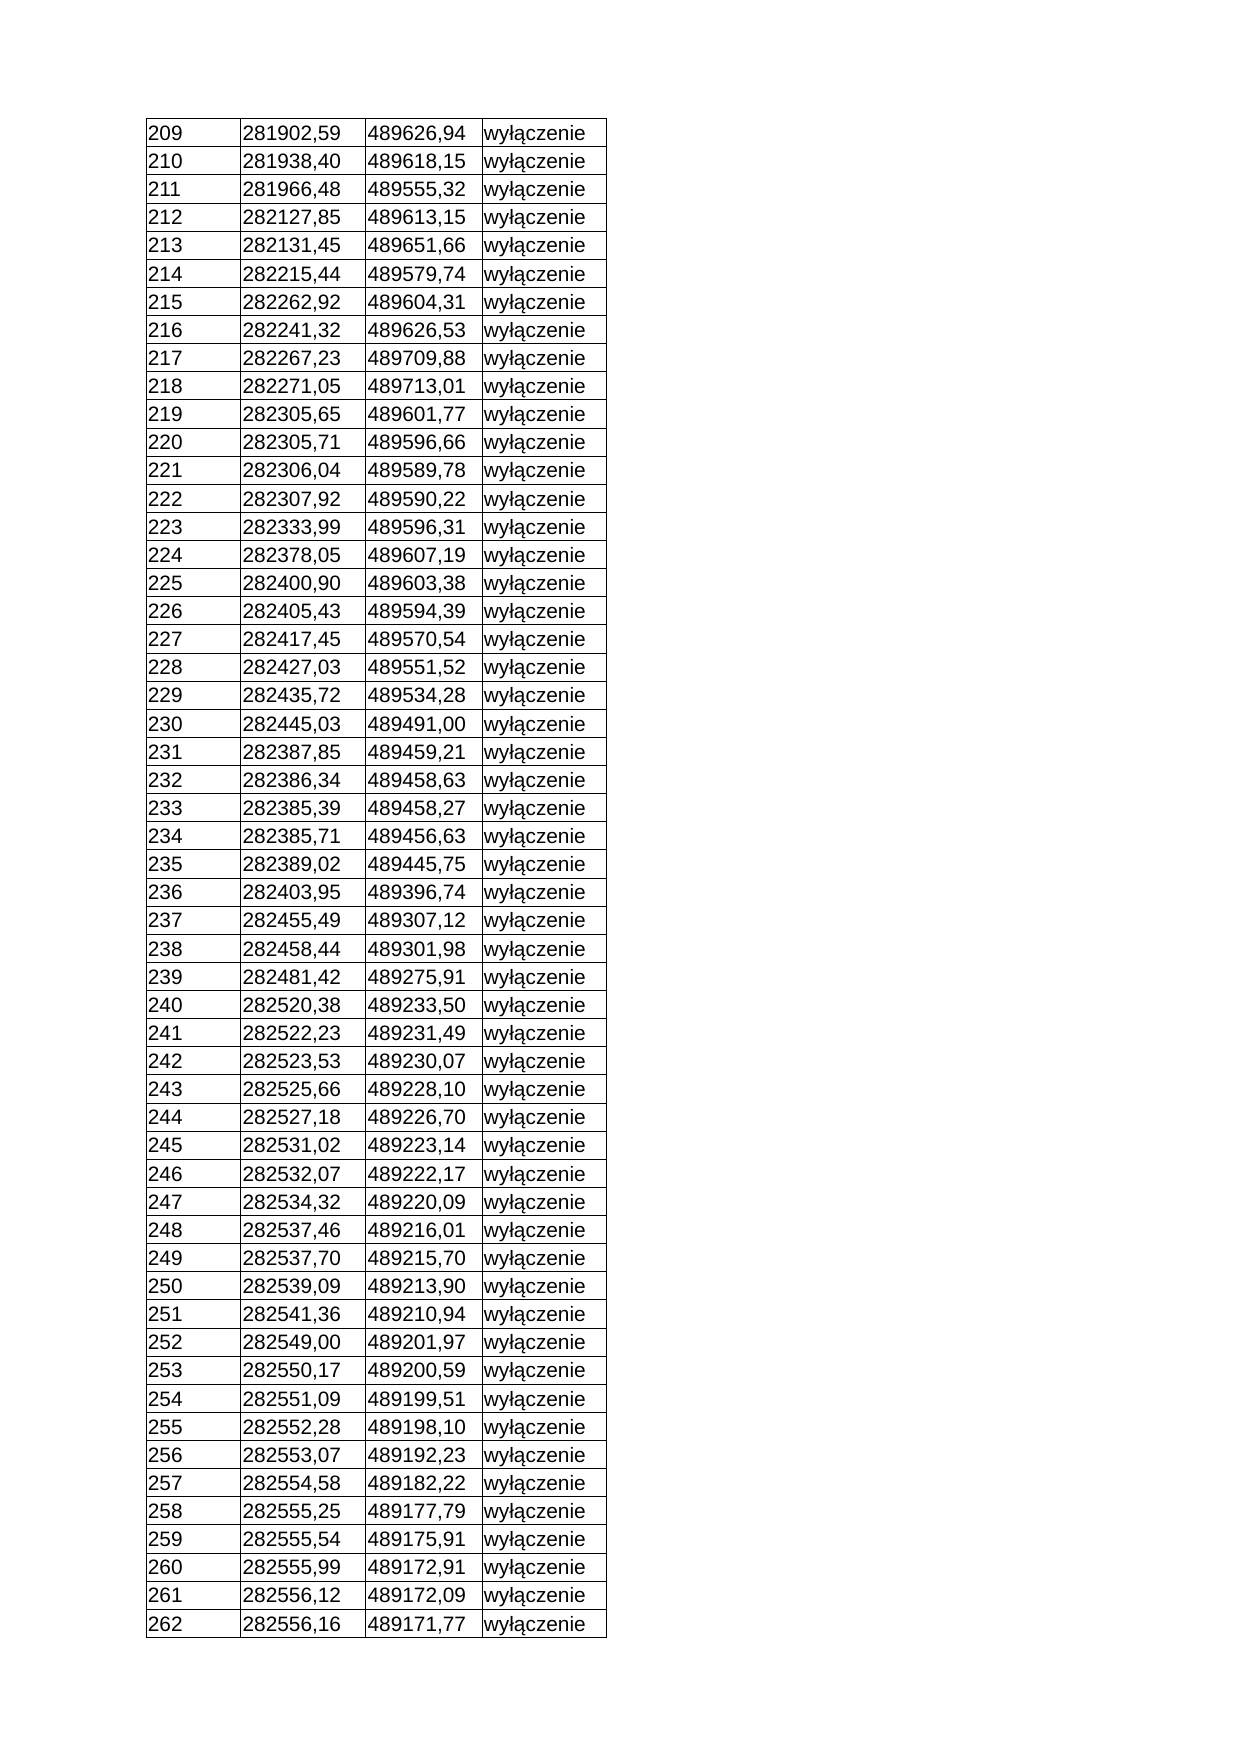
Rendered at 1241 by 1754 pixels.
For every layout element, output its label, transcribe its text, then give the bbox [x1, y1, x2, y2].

table_cell wyłączenie [483, 1216, 606, 1243]
table_cell 489199,51 [366, 1385, 482, 1412]
table_cell 489458,63 [366, 766, 482, 793]
table_cell 223 [147, 513, 240, 540]
table_cell 260 [147, 1554, 240, 1581]
table_cell 214 [147, 260, 240, 287]
table_cell 252 [147, 1329, 240, 1356]
table_cell 282525,66 [241, 1075, 365, 1102]
table_cell 282385,71 [241, 822, 365, 849]
table_cell 489607,19 [366, 541, 482, 568]
table_cell 282307,92 [241, 485, 365, 512]
table_cell wyłączenie [483, 766, 606, 793]
table_cell 489177,79 [366, 1497, 482, 1524]
table_cell 282555,54 [241, 1525, 365, 1552]
table_cell 245 [147, 1132, 240, 1159]
table_cell 282523,53 [241, 1047, 365, 1074]
table_cell 222 [147, 485, 240, 512]
table_cell 282267,23 [241, 344, 365, 371]
table_cell 249 [147, 1244, 240, 1271]
table_cell 282385,39 [241, 794, 365, 821]
table_cell 489275,91 [366, 963, 482, 990]
table_cell wyłączenie [483, 738, 606, 765]
table_cell wyłączenie [483, 935, 606, 962]
table_cell 489596,66 [366, 429, 482, 456]
table_cell 489570,54 [366, 625, 482, 652]
table_cell 489171,77 [366, 1610, 482, 1637]
table_cell wyłączenie [483, 597, 606, 624]
table_cell 231 [147, 738, 240, 765]
table_cell 489626,53 [366, 316, 482, 343]
table_cell 489172,09 [366, 1582, 482, 1609]
table_cell 258 [147, 1497, 240, 1524]
table_cell 215 [147, 288, 240, 315]
table_cell wyłączenie [483, 1469, 606, 1496]
table_cell 489307,12 [366, 907, 482, 934]
table_cell 238 [147, 935, 240, 962]
table_cell 489601,77 [366, 400, 482, 427]
table_cell 489555,32 [366, 175, 482, 202]
table_cell wyłączenie [483, 1244, 606, 1271]
table_cell 282532,07 [241, 1160, 365, 1187]
table_cell wyłączenie [483, 1582, 606, 1609]
table_cell 489713,01 [366, 372, 482, 399]
table_cell 489192,23 [366, 1441, 482, 1468]
table_cell 282531,02 [241, 1132, 365, 1159]
table_cell wyłączenie [483, 1160, 606, 1187]
table_cell 282527,18 [241, 1104, 365, 1131]
table_cell 282537,46 [241, 1216, 365, 1243]
table_cell 282387,85 [241, 738, 365, 765]
table_cell 282131,45 [241, 232, 365, 259]
table_cell wyłączenie [483, 879, 606, 906]
table_cell 227 [147, 625, 240, 652]
table_cell 489213,90 [366, 1272, 482, 1299]
table_cell 489231,49 [366, 1019, 482, 1046]
table_cell 489215,70 [366, 1244, 482, 1271]
table_cell 282403,95 [241, 879, 365, 906]
table_cell 281902,59 [241, 119, 365, 146]
table_cell 235 [147, 850, 240, 877]
table_cell 489456,63 [366, 822, 482, 849]
table_cell 282537,70 [241, 1244, 365, 1271]
table_cell 489396,74 [366, 879, 482, 906]
table_cell 489534,28 [366, 682, 482, 709]
table_cell 219 [147, 400, 240, 427]
table_cell 489210,94 [366, 1300, 482, 1327]
table_cell 224 [147, 541, 240, 568]
table_cell 489216,01 [366, 1216, 482, 1243]
table_cell 259 [147, 1525, 240, 1552]
table_cell wyłączenie [483, 344, 606, 371]
table_cell 229 [147, 682, 240, 709]
table_cell 282262,92 [241, 288, 365, 315]
table_cell wyłączenie [483, 1497, 606, 1524]
table_cell 489222,17 [366, 1160, 482, 1187]
table_cell 489233,50 [366, 991, 482, 1018]
table_cell 282551,09 [241, 1385, 365, 1412]
table_cell wyłączenie [483, 260, 606, 287]
table_cell wyłączenie [483, 710, 606, 737]
table_cell 282389,02 [241, 850, 365, 877]
table_cell wyłączenie [483, 316, 606, 343]
table_cell 282556,12 [241, 1582, 365, 1609]
table_cell 282458,44 [241, 935, 365, 962]
table_cell 211 [147, 175, 240, 202]
table_cell wyłączenie [483, 850, 606, 877]
table_cell 282127,85 [241, 204, 365, 231]
table_cell 253 [147, 1357, 240, 1384]
table_cell 240 [147, 991, 240, 1018]
table_cell wyłączenie [483, 569, 606, 596]
table_cell 251 [147, 1300, 240, 1327]
table_cell wyłączenie [483, 654, 606, 681]
table_cell 242 [147, 1047, 240, 1074]
table_cell 281938,40 [241, 147, 365, 174]
table_cell wyłączenie [483, 147, 606, 174]
table_cell 228 [147, 654, 240, 681]
table_cell wyłączenie [483, 963, 606, 990]
table_cell 282481,42 [241, 963, 365, 990]
table_cell wyłączenie [483, 794, 606, 821]
table_cell wyłączenie [483, 1104, 606, 1131]
table_cell 234 [147, 822, 240, 849]
table_cell 489175,91 [366, 1525, 482, 1552]
table_cell 489596,31 [366, 513, 482, 540]
table_cell wyłączenie [483, 1610, 606, 1637]
table_cell 250 [147, 1272, 240, 1299]
table_cell 489626,94 [366, 119, 482, 146]
table_cell 225 [147, 569, 240, 596]
table_cell 237 [147, 907, 240, 934]
table_cell 489445,75 [366, 850, 482, 877]
table_cell wyłączenie [483, 541, 606, 568]
table_cell 217 [147, 344, 240, 371]
table_cell wyłączenie [483, 682, 606, 709]
table_cell 220 [147, 429, 240, 456]
table_cell 233 [147, 794, 240, 821]
table_cell 209 [147, 119, 240, 146]
table_cell 282550,17 [241, 1357, 365, 1384]
table_cell wyłączenie [483, 288, 606, 315]
table_cell wyłączenie [483, 1525, 606, 1552]
table_cell 282427,03 [241, 654, 365, 681]
table_cell 489604,31 [366, 288, 482, 315]
table_cell 489223,14 [366, 1132, 482, 1159]
table_cell wyłączenie [483, 1047, 606, 1074]
table_cell 282534,32 [241, 1188, 365, 1215]
table_cell 282378,05 [241, 541, 365, 568]
table_cell 489551,52 [366, 654, 482, 681]
table_cell 282522,23 [241, 1019, 365, 1046]
table_cell wyłączenie [483, 1554, 606, 1581]
table_cell 218 [147, 372, 240, 399]
table_cell wyłączenie [483, 175, 606, 202]
table_cell 281966,48 [241, 175, 365, 202]
table_cell 282333,99 [241, 513, 365, 540]
table_cell 489301,98 [366, 935, 482, 962]
table_cell 489228,10 [366, 1075, 482, 1102]
table_cell 282556,16 [241, 1610, 365, 1637]
table_cell wyłączenie [483, 400, 606, 427]
table_cell 247 [147, 1188, 240, 1215]
table_cell 282215,44 [241, 260, 365, 287]
table_cell 282400,90 [241, 569, 365, 596]
table_cell 282520,38 [241, 991, 365, 1018]
table_cell wyłączenie [483, 204, 606, 231]
table_cell 282435,72 [241, 682, 365, 709]
table_cell 255 [147, 1413, 240, 1440]
table_cell 489579,74 [366, 260, 482, 287]
table_cell 226 [147, 597, 240, 624]
table_cell 243 [147, 1075, 240, 1102]
table_cell 236 [147, 879, 240, 906]
table_cell 489709,88 [366, 344, 482, 371]
table_cell 232 [147, 766, 240, 793]
table_cell 261 [147, 1582, 240, 1609]
table_cell wyłączenie [483, 232, 606, 259]
table_cell 282539,09 [241, 1272, 365, 1299]
table_cell 489172,91 [366, 1554, 482, 1581]
table_cell 489182,22 [366, 1469, 482, 1496]
table_cell wyłączenie [483, 1019, 606, 1046]
table_cell 489590,22 [366, 485, 482, 512]
table_cell 230 [147, 710, 240, 737]
table_cell wyłączenie [483, 1075, 606, 1102]
table_cell 282417,45 [241, 625, 365, 652]
table_cell wyłączenie [483, 1413, 606, 1440]
table_cell 282271,05 [241, 372, 365, 399]
table_cell 282455,49 [241, 907, 365, 934]
table_cell wyłączenie [483, 907, 606, 934]
table_cell 212 [147, 204, 240, 231]
table_cell 282552,28 [241, 1413, 365, 1440]
table_cell wyłączenie [483, 822, 606, 849]
table_cell 239 [147, 963, 240, 990]
table_cell wyłączenie [483, 513, 606, 540]
table_cell wyłączenie [483, 1441, 606, 1468]
table_cell wyłączenie [483, 1357, 606, 1384]
table_cell 489201,97 [366, 1329, 482, 1356]
table_cell 221 [147, 457, 240, 484]
table_cell 256 [147, 1441, 240, 1468]
table_cell 282541,36 [241, 1300, 365, 1327]
table_cell 489198,10 [366, 1413, 482, 1440]
table_cell 489230,07 [366, 1047, 482, 1074]
table_cell 216 [147, 316, 240, 343]
table_cell 282405,43 [241, 597, 365, 624]
table_cell 262 [147, 1610, 240, 1637]
table_cell wyłączenie [483, 1300, 606, 1327]
table_cell 282555,25 [241, 1497, 365, 1524]
table_cell wyłączenie [483, 119, 606, 146]
table_cell 282549,00 [241, 1329, 365, 1356]
table_cell wyłączenie [483, 991, 606, 1018]
table_cell 489589,78 [366, 457, 482, 484]
table_cell wyłączenie [483, 457, 606, 484]
table_cell 489651,66 [366, 232, 482, 259]
table_cell wyłączenie [483, 1329, 606, 1356]
table_cell wyłączenie [483, 1132, 606, 1159]
table_cell wyłączenie [483, 372, 606, 399]
table_cell wyłączenie [483, 1385, 606, 1412]
table_cell 282386,34 [241, 766, 365, 793]
table_cell 489491,00 [366, 710, 482, 737]
table_cell 282445,03 [241, 710, 365, 737]
table_cell 489618,15 [366, 147, 482, 174]
table_cell 282305,71 [241, 429, 365, 456]
table_cell 489458,27 [366, 794, 482, 821]
table_cell 282553,07 [241, 1441, 365, 1468]
table_cell wyłączenie [483, 625, 606, 652]
table_cell wyłączenie [483, 1188, 606, 1215]
table_cell 246 [147, 1160, 240, 1187]
table_cell 489459,21 [366, 738, 482, 765]
table_cell 257 [147, 1469, 240, 1496]
table_cell 248 [147, 1216, 240, 1243]
table_cell 489594,39 [366, 597, 482, 624]
table_cell 282306,04 [241, 457, 365, 484]
table_cell 213 [147, 232, 240, 259]
table_cell 282305,65 [241, 400, 365, 427]
table_cell 282554,58 [241, 1469, 365, 1496]
table_cell wyłączenie [483, 429, 606, 456]
table_cell 282241,32 [241, 316, 365, 343]
table_cell 489613,15 [366, 204, 482, 231]
table_cell 254 [147, 1385, 240, 1412]
table_cell 489603,38 [366, 569, 482, 596]
table_cell 282555,99 [241, 1554, 365, 1581]
table_cell 489200,59 [366, 1357, 482, 1384]
table_cell wyłączenie [483, 1272, 606, 1299]
table_cell wyłączenie [483, 485, 606, 512]
table_cell 244 [147, 1104, 240, 1131]
table_cell 489226,70 [366, 1104, 482, 1131]
table_cell 210 [147, 147, 240, 174]
table_cell 241 [147, 1019, 240, 1046]
table_cell 489220,09 [366, 1188, 482, 1215]
